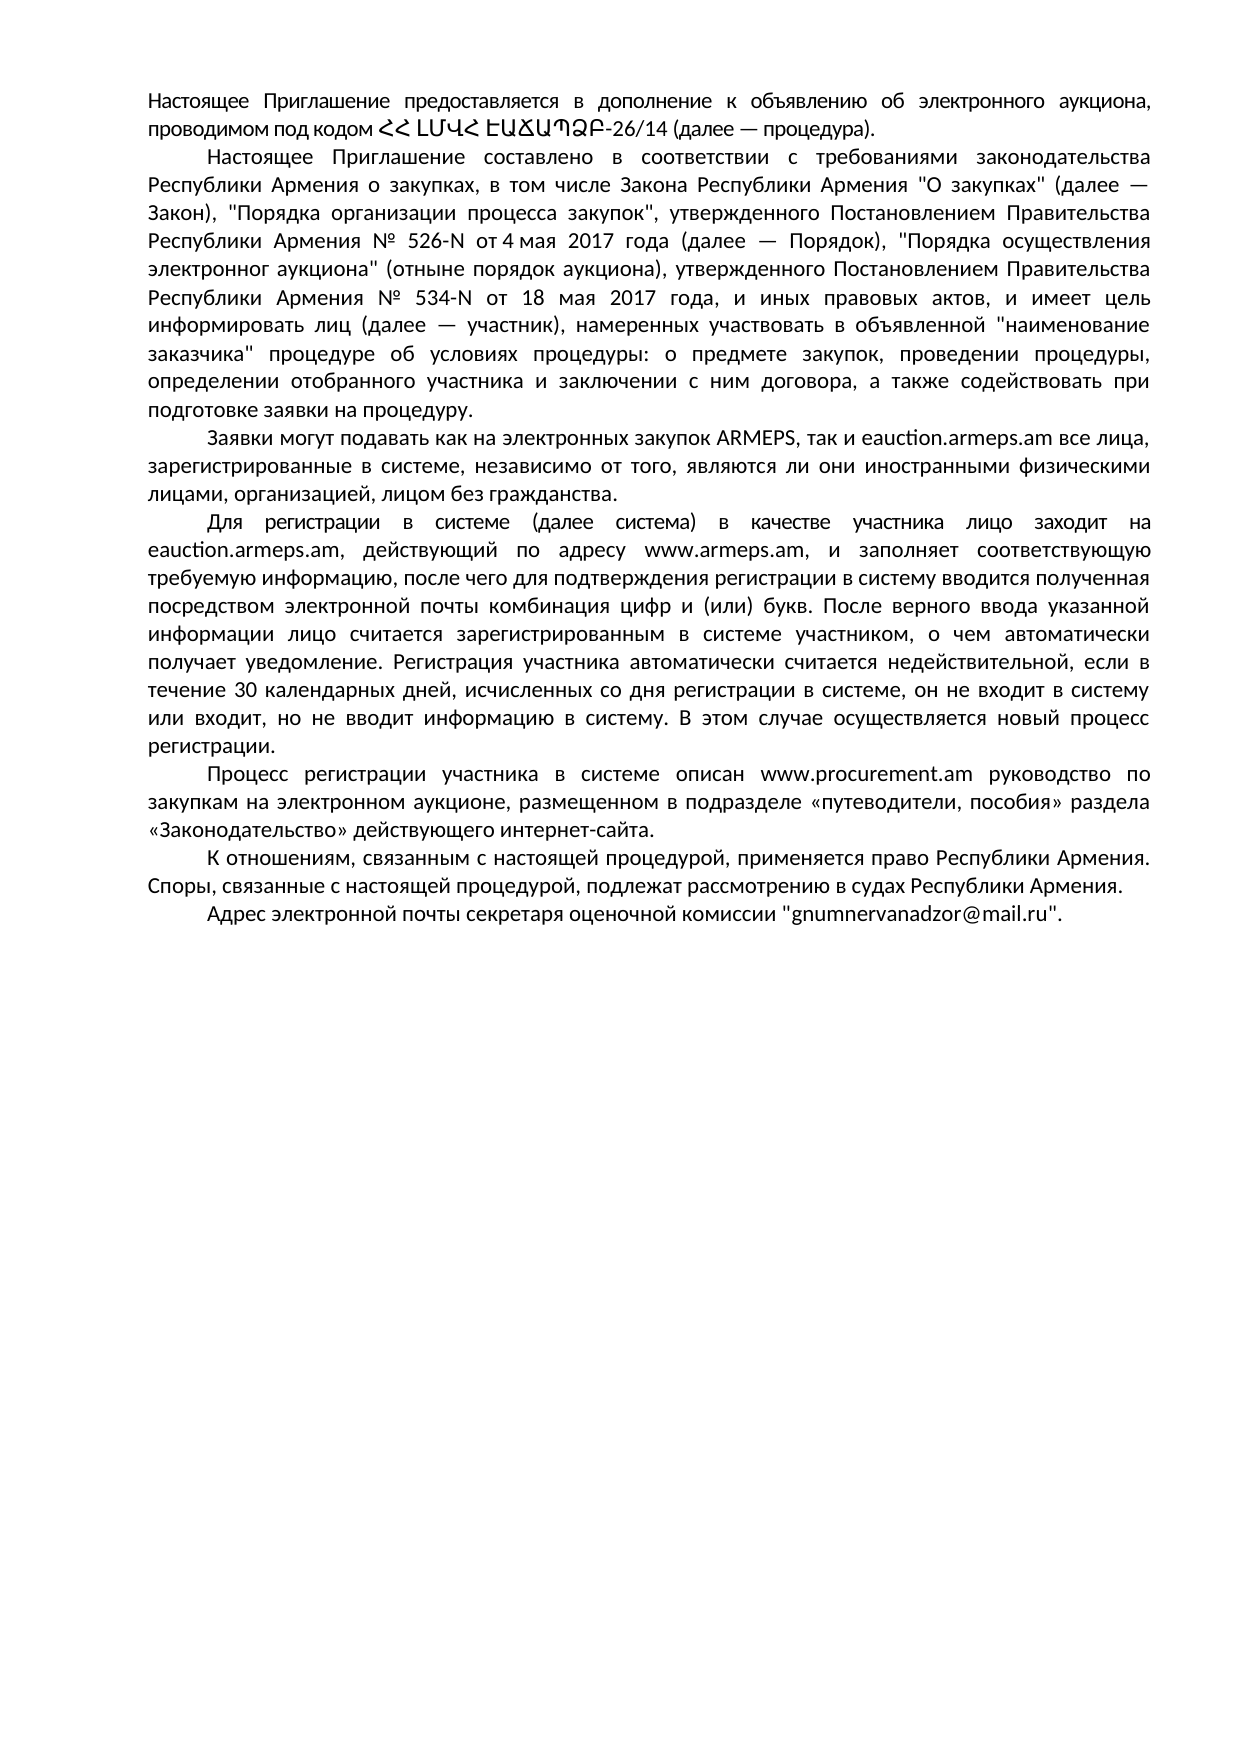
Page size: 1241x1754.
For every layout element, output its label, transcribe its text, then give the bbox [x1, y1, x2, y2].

text Адрес электронной почты секретаря оценочной комиссии "gnumnervanadzor@mail.ru". [148, 899, 1152, 927]
text Процесс регистрации участника в системе описан www.procurement.am руководство по закупкам на электронном аукционе, размещенном в подразделе «путеводители, пособия» раздела «Законодательство» действующего интернет-сайта. [148, 759, 1152, 843]
text Настоящее Приглашение предоставляется в дополнение к объявлению об электронного аукциона, проводимом под кодом ՀՀ ԼՄՎՀ ԷԱՃԱՊՁԲ-26/14 (далее — процедура). [148, 86, 1152, 142]
text Заявки могут подавать как на электронных закупок ARMEPS, так и eauction.armeps.am все лица, зарегистрированные в системе, независимо от того, являются ли они иностранными физическими лицами, организацией, лицом без гражданства. [148, 423, 1152, 507]
text Для регистрации в системе (далее система) в качестве участника лицо заходит на eauction.armeps.am, действующий по адресу www.armeps.am, и заполняет соответствующую требуемую информацию, после чего для подтверждения регистрации в систему вводится полученная посредством электронной почты комбинация цифр и (или) букв. После верного ввода указанной информации лицо считается зарегистрированным в системе участником, о чем автоматически получает уведомление. Регистрация участника автоматически считается недействительной, если в течение 30 календарных дней, исчисленных со дня регистрации в системе, он не входит в систему или входит, но не вводит информацию в систему. В этом случае осуществляется новый процесс регистрации. [148, 507, 1152, 759]
text Настоящее Приглашение составлено в соответствии с требованиями законодательства Республики Армения о закупках, в том числе Закона Республики Армения "О закупках" (далее — Закон), "Порядка организации процесса закупок", утвержденного Постановлением Правительства Республики Армения № 526-N от 4 мая 2017 года (далее — Порядок), "Порядка осуществления электронног аукциона" (отныне порядок аукциона), утвержденного Постановлением Правительства Республики Армения № 534-N от 18 мая 2017 года, и иных правовых актов, и имеет цель информировать лиц (далее — участник), намеренных участвовать в объявленной "наименование заказчика" процедуре об условиях процедуры: о предмете закупок, проведении процедуры, определении отобранного участника и заключении с ним договора, а также содействовать при подготовке заявки на процедуру. [148, 142, 1152, 423]
text К отношениям, связанным с настоящей процедурой, применяется право Республики Армения. Споры, связанные с настоящей процедурой, подлежат рассмотрению в судах Республики Армения. [148, 843, 1152, 899]
